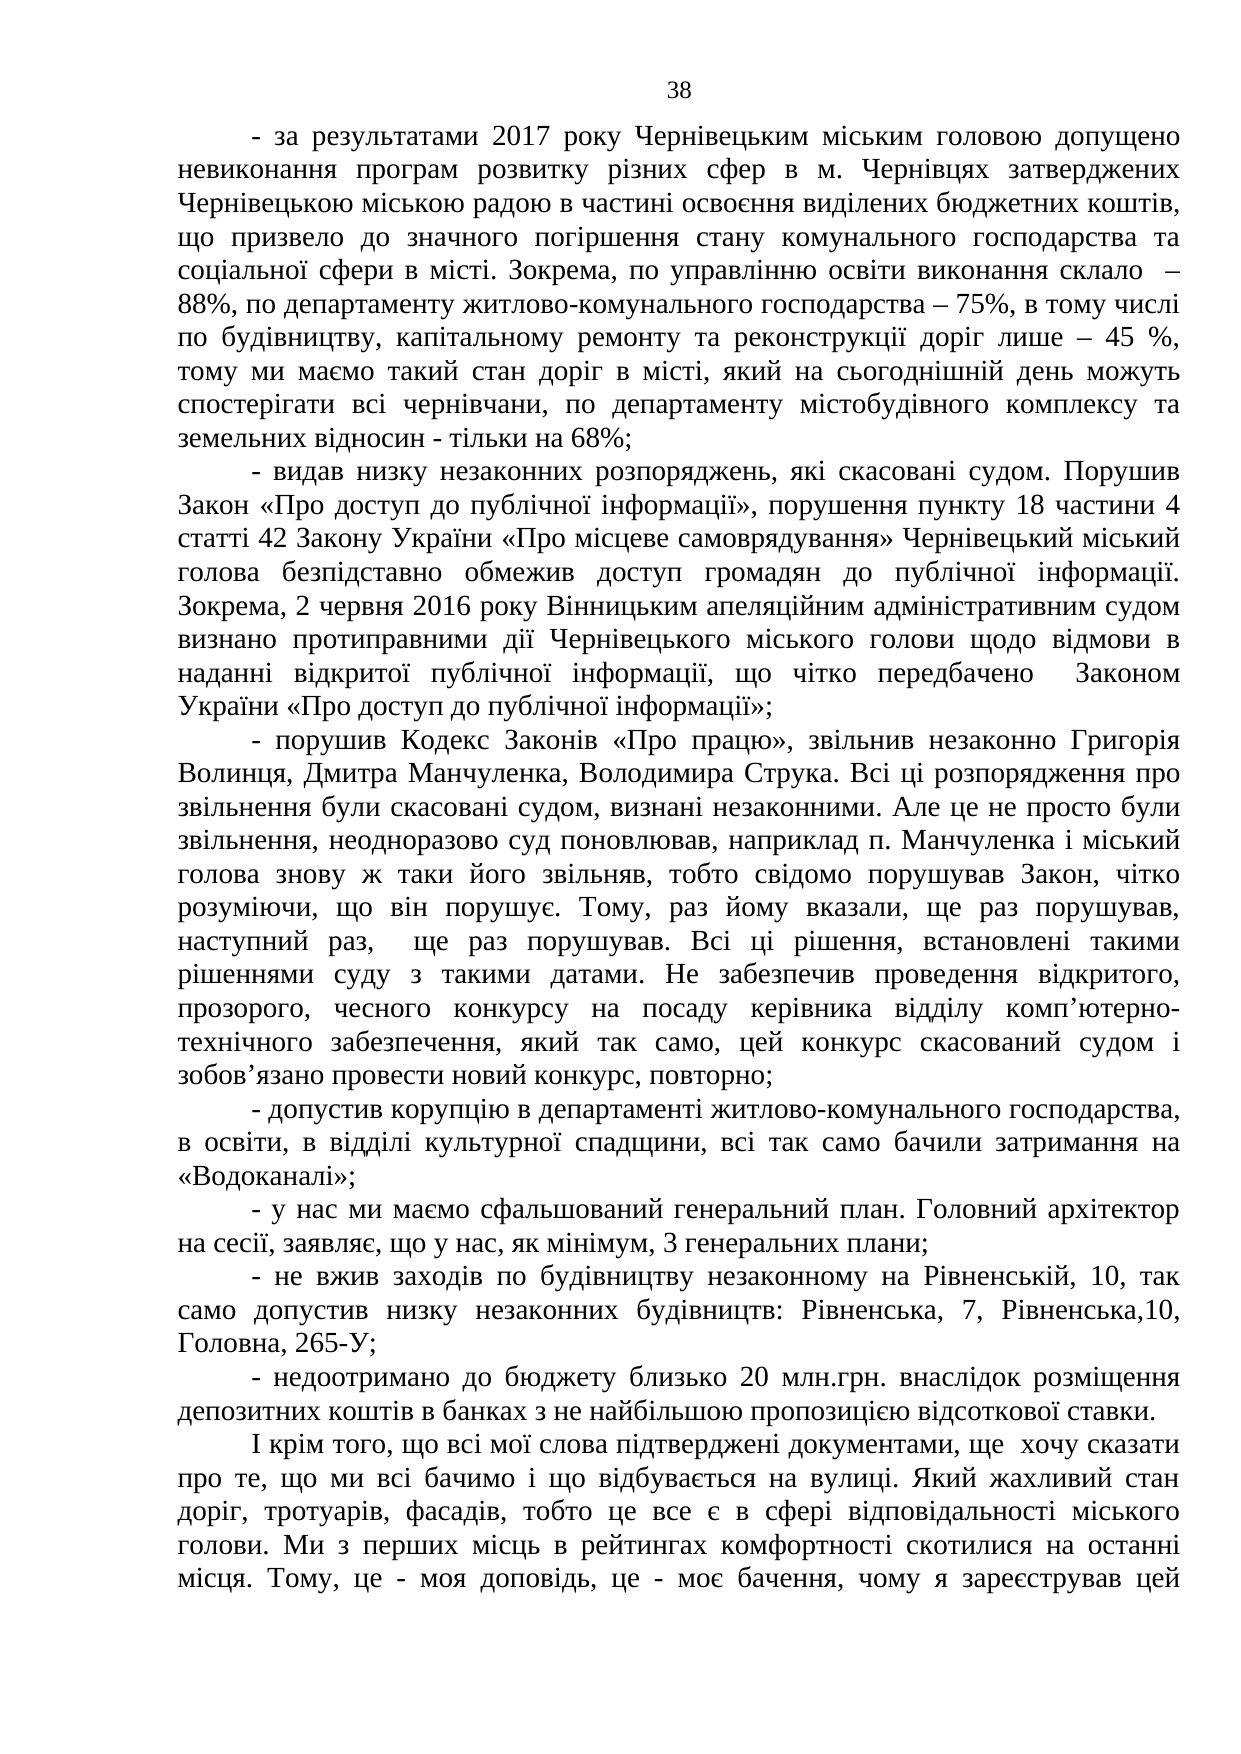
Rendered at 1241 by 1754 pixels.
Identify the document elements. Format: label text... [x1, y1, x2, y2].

text - за результатами 2017 року Чернівецьким міським головою допущено невиконання програм розвитку різних сфер в м. Чернівцях затверджених Чернівецькою міською радою в частині освоєння виділених бюджетних коштів, що призвело до значного погіршення стану комунального господарства та соціальної сфери в місті. Зокрема, по управлінню освіти виконання склало – 88%, по департаменту житлово-комунального господарства – 75%, в тому числі по будівництву, капітальному ремонту та реконструкції доріг лише – 45 %, тому ми маємо такий стан доріг в місті, який на сьогоднішній день можуть спостерігати всі чернівчани, по департаменту містобудівного комплексу та земельних відносин - тільки на 68%; [177, 118, 1181, 453]
text - видав низку незаконних розпоряджень, які скасовані судом. Порушив Закон «Про доступ до публічної інформації», порушення пункту 18 частини 4 статті 42 Закону України «Про місцеве самоврядування» Чернівецький міський голова безпідставно обмежив доступ громадян до публічної інформації. Зокрема, 2 червня 2016 року Вінницьким апеляційним адміністративним судом визнано протиправними дії Чернівецького міського голови щодо відмови в наданні відкритої публічної інформації, що чітко передбачено Законом України «Про доступ до публічної інформації»; [177, 453, 1181, 722]
text - допустив корупцію в департаменті житлово-комунального господарства, в освіти, в відділі культурної спадщини, всі так само бачили затримання на «Водоканалі»; [177, 1091, 1181, 1191]
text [177, 1426, 1181, 1594]
text - не вжив заходів по будівництву незаконному на Рівненській, 10, так само допустив низку незаконних будівництв: Рівненська, 7, Рівненська,10, Головна, 265-У; [177, 1258, 1181, 1359]
text - недоотримано до бюджету близько 20 млн.грн. внаслідок розміщення депозитних коштів в банках з не найбільшою пропозицією відсоткової ставки. [177, 1359, 1181, 1426]
text - порушив Кодекс Законів «Про працю», звільнив незаконно Григорія Волинця, Дмитра Манчуленка, Володимира Струка. Всі ці розпорядження про звільнення були скасовані судом, визнані незаконними. Але це не просто були звільнення, неодноразово суд поновлював, наприклад п. Манчуленка і міський голова знову ж таки його звільняв, тобто свідомо порушував Закон, чітко розуміючи, що він порушує. Тому, раз йому вказали, ще раз порушував, наступний раз, ще раз порушував. Всі ці рішення, встановлені такими рішеннями суду з такими датами. Не забезпечив проведення відкритого, прозорого, чесного конкурсу на посаду керівника відділу комп’ютерно-технічного забезпечення, який так само, цей конкурс скасований судом і зобов’язано провести новий конкурс, повторно; [177, 722, 1181, 1091]
text - у нас ми маємо сфальшований генеральний план. Головний архітектор на сесії, заявляє, що у нас, як мінімум, 3 генеральних плани; [177, 1191, 1181, 1258]
